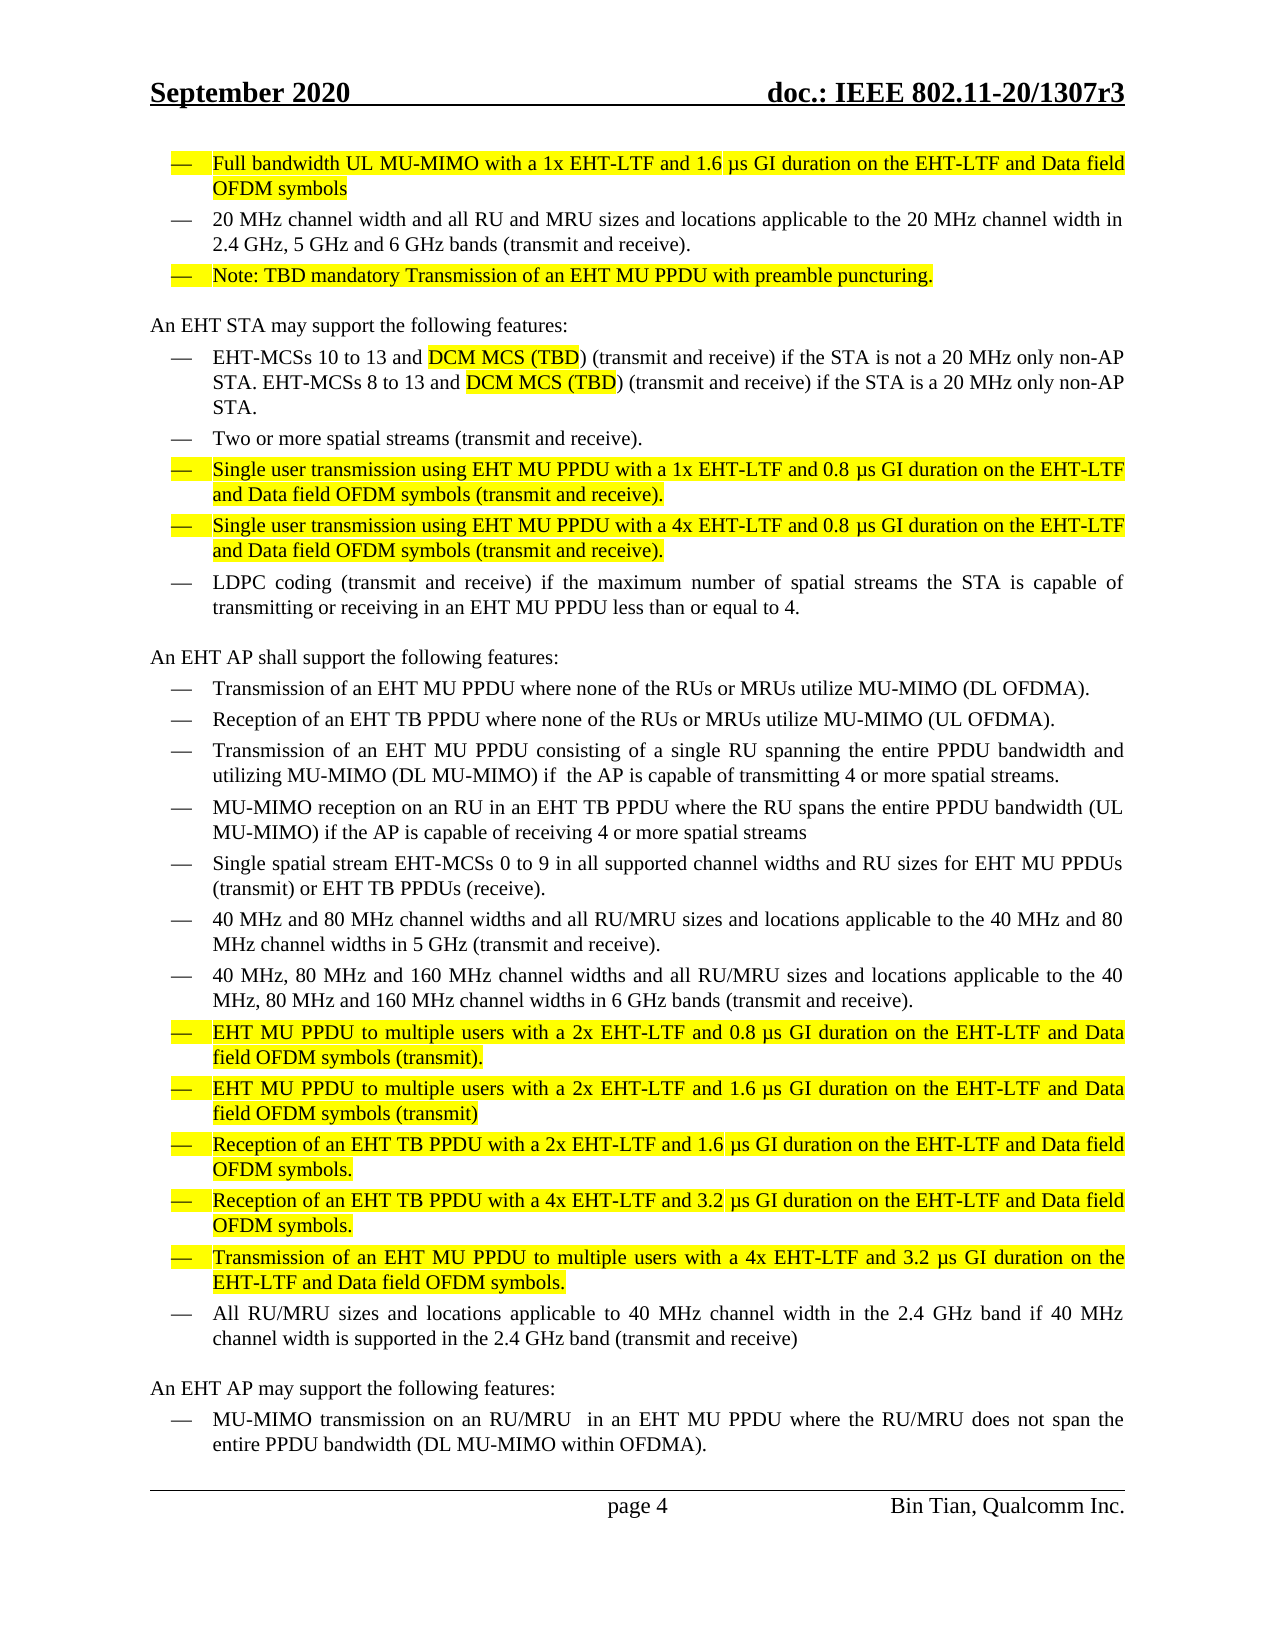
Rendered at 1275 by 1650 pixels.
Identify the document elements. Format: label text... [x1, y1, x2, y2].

list All RU/MRU sizes and locations applicable to 40 MHz channel width in the 2.4 GHz band if 40 MHz channel width is supported in the 2.4 GHz band (transmit and receive) [171, 1300, 1125, 1350]
list Transmission of an EHT MU PPDU to multiple users with a 4x EHT-LTF and 3.2 µs GI duration on the EHT-LTF and Data field OFDM symbols. [171, 1254, 1125, 1294]
list Single spatial stream EHT-MCSs 0 to 9 in all supported channel widths and RU sizes for EHT MU PPDUs (transmit) or EHT TB PPDUs (receive). [171, 850, 1125, 900]
list Transmission of an EHT MU PPDU where none of the RUs or MRUs utilize MU-MIMO (DL OFDMA). [171, 675, 1125, 700]
list EHT-MCSs 10 to 13 and DCM MCS (TBD) (transmit and receive) if the STA is not a 20 MHz only non-AP STA. EHT-MCSs 8 to 13 and DCM MCS (TBD) (transmit and receive) if the STA is a 20 MHz only non-AP STA. [171, 344, 1125, 419]
list Reception of an EHT TB PPDU where none of the RUs or MRUs utilize MU-MIMO (UL OFDMA). [171, 706, 1125, 731]
list MU-MIMO transmission on an RU/MRU in an EHT MU PPDU where the RU/MRU does not span the entire PPDU bandwidth (DL MU-MIMO within OFDMA). [171, 1406, 1125, 1456]
list 40 MHz, 80 MHz and 160 MHz channel widths and all RU/MRU sizes and locations applicable to the 40 MHz, 80 MHz and 160 MHz channel widths in 6 GHz bands (transmit and receive). [171, 962, 1125, 1012]
list MU-MIMO reception on an RU in an EHT TB PPDU where the RU spans the entire PPDU bandwidth (UL MU-MIMO) if the AP is capable of receiving 4 or more spatial streams [171, 794, 1125, 844]
list Single user transmission using EHT MU PPDU with a 1x EHT-LTF and 0.8 µs GI duration on the EHT-LTF and Data field OFDM symbols (transmit and receive). [171, 456, 1125, 506]
list Transmission of an EHT MU PPDU consisting of a single RU spanning the entire PPDU bandwidth and utilizing MU-MIMO (DL MU-MIMO) if the AP is capable of transmitting 4 or more spatial streams. [171, 737, 1125, 787]
text An EHT STA may support the following features: [150, 312, 1125, 337]
list EHT MU PPDU to multiple users with a 2x EHT-LTF and 0.8 µs GI duration on the EHT-LTF and Data field OFDM symbols (transmit). [171, 1019, 1125, 1069]
list Reception of an EHT TB PPDU with a 4x EHT-LTF and 3.2 µs GI duration on the EHT-LTF and Data field OFDM symbols. [171, 1187, 1125, 1237]
list Note: TBD mandatory Transmission of an EHT MU PPDU with preamble puncturing. [171, 262, 1125, 287]
list 40 MHz and 80 MHz channel widths and all RU/MRU sizes and locations applicable to the 40 MHz and 80 MHz channel widths in 5 GHz (transmit and receive). [171, 906, 1125, 956]
list Reception of an EHT TB PPDU with a 2x EHT-LTF and 1.6 µs GI duration on the EHT-LTF and Data field OFDM symbols. [171, 1131, 1125, 1181]
list Full bandwidth UL MU-MIMO with a 1x EHT-LTF and 1.6 µs GI duration on the EHT-LTF and Data field OFDM symbols [171, 150, 1125, 200]
list Two or more spatial streams (transmit and receive). [171, 425, 1125, 450]
text An EHT AP shall support the following features: [150, 644, 1125, 669]
text An EHT AP may support the following features: [150, 1375, 1125, 1400]
list Single user transmission using EHT MU PPDU with a 4x EHT-LTF and 0.8 µs GI duration on the EHT-LTF and Data field OFDM symbols (transmit and receive). [171, 512, 1125, 562]
list EHT MU PPDU to multiple users with a 2x EHT-LTF and 1.6 µs GI duration on the EHT-LTF and Data field OFDM symbols (transmit) [171, 1075, 1125, 1125]
list 20 MHz channel width and all RU and MRU sizes and locations applicable to the 20 MHz channel width in 2.4 GHz, 5 GHz and 6 GHz bands (transmit and receive). [171, 206, 1125, 256]
list LDPC coding (transmit and receive) if the maximum number of spatial streams the STA is capable of transmitting or receiving in an EHT MU PPDU less than or equal to 4. [171, 569, 1125, 619]
